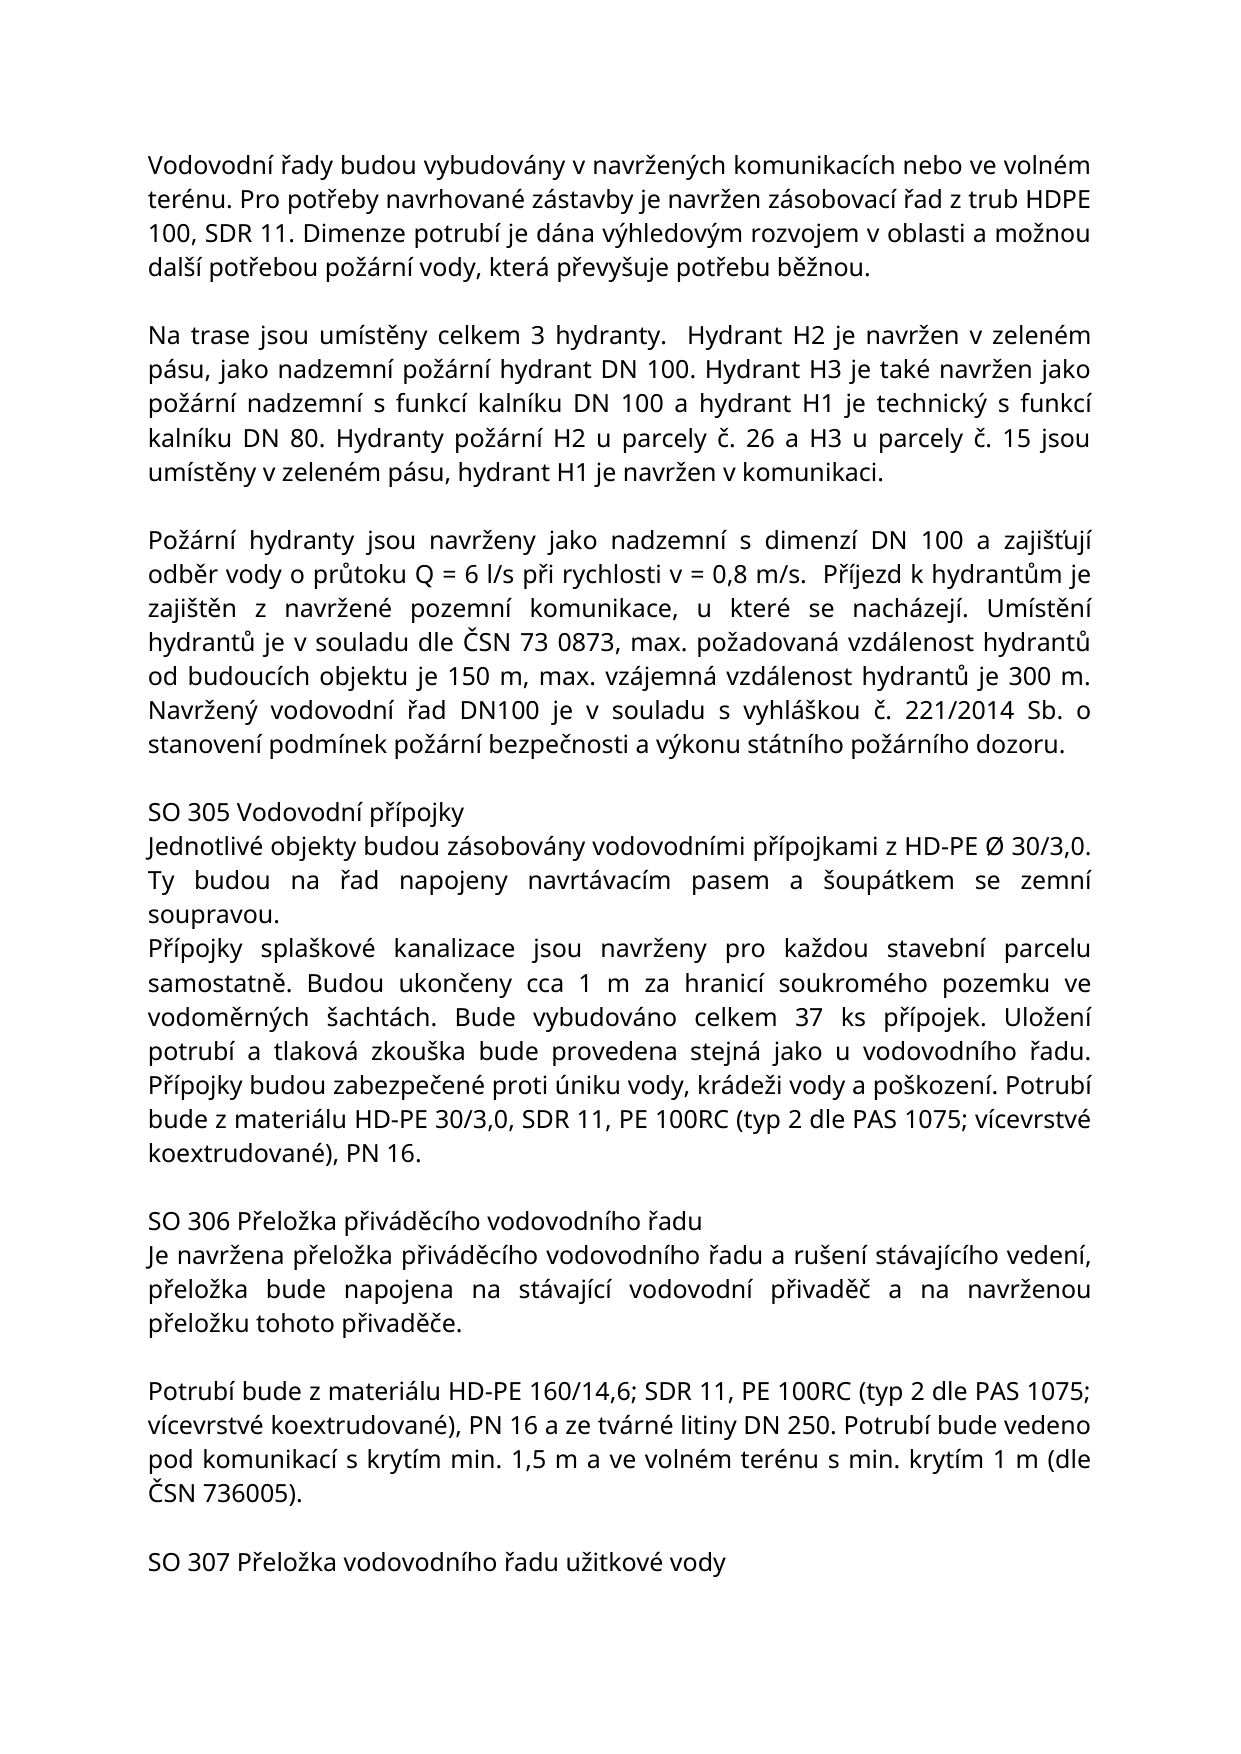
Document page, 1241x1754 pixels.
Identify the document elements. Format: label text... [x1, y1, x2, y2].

text SO 307 Přeložka vodovodního řadu užitkové vody [148, 1544, 1092, 1578]
text SO 305 Vodovodní přípojky [148, 795, 1092, 829]
text SO 306 Přeložka přiváděcího vodovodního řadu [148, 1204, 1092, 1238]
text Přípojky splaškové kanalizace jsou navrženy pro každou stavební parcelu samostatně. Budou ukončeny cca 1 m za hranicí soukromého pozemku ve vodoměrných šachtách. Bude vybudováno celkem 37 ks přípojek. Uložení potrubí a tlaková zkouška bude provedena stejná jako u vodovodního řadu. Přípojky budou zabezpečené proti úniku vody, krádeži vody a poškození. Potrubí bude z materiálu HD-PE 30/3,0, SDR 11, PE 100RC (typ 2 dle PAS 1075; vícevrstvé koextrudované), PN 16. [148, 931, 1092, 1169]
text Požární hydranty jsou navrženy jako nadzemní s dimenzí DN 100 a zajišťují odběr vody o průtoku Q = 6 l/s při rychlosti v = 0,8 m/s. Příjezd k hydrantům je zajištěn z navržené pozemní komunikace, u které se nacházejí. Umístění hydrantů je v souladu dle ČSN 73 0873, max. požadovaná vzdálenost hydrantů od budoucích objektu je 150 m, max. vzájemná vzdálenost hydrantů je 300 m. Navržený vodovodní řad DN100 je v souladu s vyhláškou č. 221/2014 Sb. o stanovení podmínek požární bezpečnosti a výkonu státního požárního dozoru. [148, 522, 1092, 761]
text Vodovodní řady budou vybudovány v navržených komunikacích nebo ve volném terénu. Pro potřeby navrhované zástavby je navržen zásobovací řad z trub HDPE 100, SDR 11. Dimenze potrubí je dána výhledovým rozvojem v oblasti a možnou další potřebou požární vody, která převyšuje potřebu běžnou. [148, 148, 1092, 284]
text Potrubí bude z materiálu HD-PE 160/14,6; SDR 11, PE 100RC (typ 2 dle PAS 1075; vícevrstvé koextrudované), PN 16 a ze tvárné litiny DN 250. Potrubí bude vedeno pod komunikací s krytím min. 1,5 m a ve volném terénu s min. krytím 1 m (dle ČSN 736005). [148, 1374, 1092, 1510]
text Je navržena přeložka přiváděcího vodovodního řadu a rušení stávajícího vedení, přeložka bude napojena na stávající vodovodní přivaděč a na navrženou přeložku tohoto přivaděče. [148, 1238, 1092, 1340]
text Jednotlivé objekty budou zásobovány vodovodními přípojkami z HD-PE Ø 30/3,0. Ty budou na řad napojeny navrtávacím pasem a šoupátkem se zemní soupravou. [148, 829, 1092, 931]
text Na trase jsou umístěny celkem 3 hydranty. Hydrant H2 je navržen v zeleném pásu, jako nadzemní požární hydrant DN 100. Hydrant H3 je také navržen jako požární nadzemní s funkcí kalníku DN 100 a hydrant H1 je technický s funkcí kalníku DN 80. Hydranty požární H2 u parcely č. 26 a H3 u parcely č. 15 jsou umístěny v zeleném pásu, hydrant H1 je navržen v komunikaci. [148, 318, 1092, 488]
